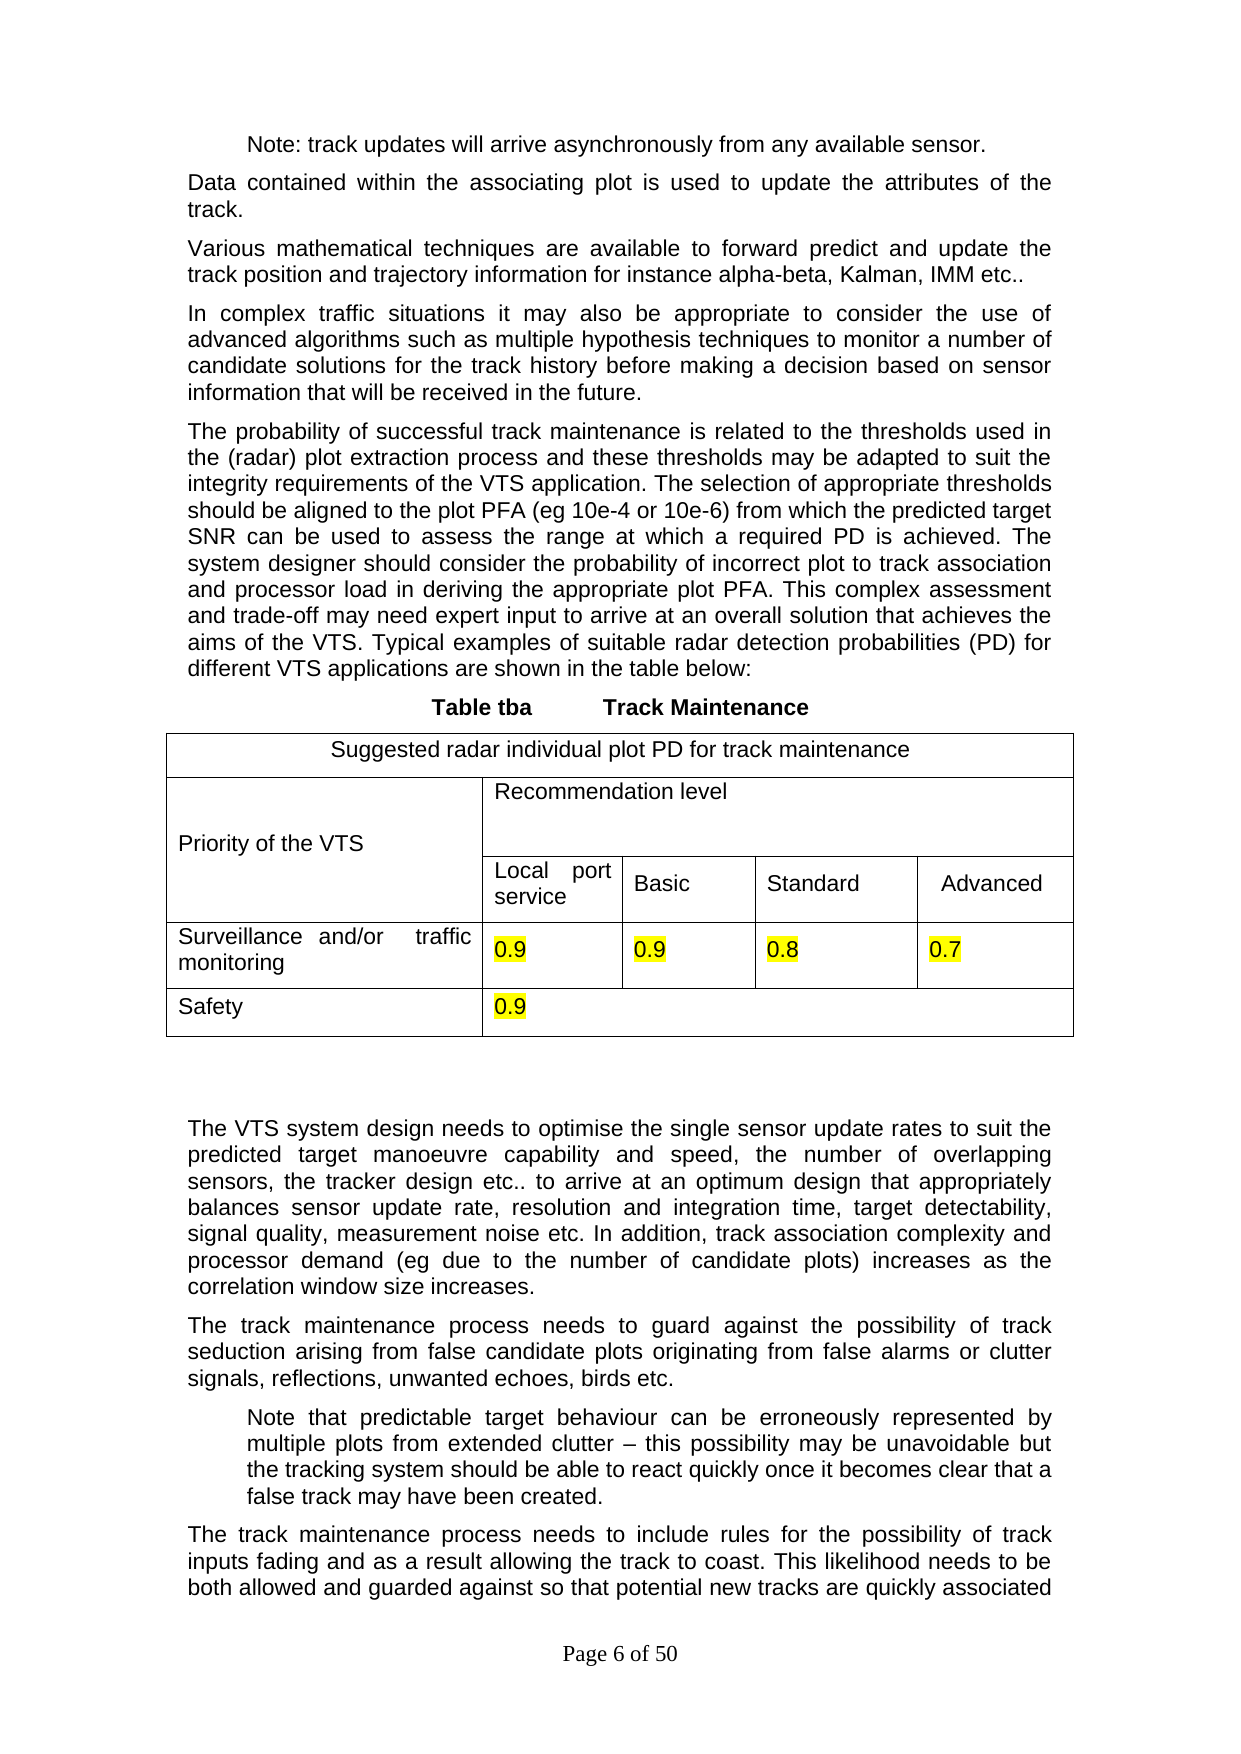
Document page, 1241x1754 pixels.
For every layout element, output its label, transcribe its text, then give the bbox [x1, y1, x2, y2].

text Table tba Track Maintenance [187, 694, 1053, 720]
table_cell Advanced [918, 857, 1073, 922]
table_cell Basic [623, 857, 755, 922]
table_header Suggested radar individual plot PD for track maintenance [167, 734, 1073, 777]
text Note that predictable target behaviour can be erroneously represented by multiple plots from extended clutter – this possibility may be unavoidable but the tracking system should be able to react quickly once it becomes clear that a false track may have been created. [247, 1403, 1053, 1509]
table_cell Local port service [483, 857, 622, 922]
table_cell 0.7 [918, 923, 1073, 988]
text The probability of successful track maintenance is related to the thresholds used in the (radar) plot extraction process and these thresholds may be adapted to suit the integrity requirements of the VTS application. The selection of appropriate thresholds should be aligned to the plot PFA (eg 10e-4 or 10e-6) from which the predicted target SNR can be used to assess the range at which a required PD is achieved. The system designer should consider the probability of incorrect plot to track association and processor load in deriving the appropriate plot PFA. This complex assessment and trade-off may need expert input to arrive at an overall solution that achieves the aims of the VTS. Typical examples of suitable radar detection probabilities (PD) for different VTS applications are shown in the table below: [187, 418, 1053, 681]
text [187, 1521, 1053, 1601]
text Note: track updates will arrive asynchronously from any available sensor. [247, 131, 1053, 157]
table_cell Recommendation level [483, 778, 1073, 856]
table_cell 0.8 [756, 923, 917, 988]
table_cell Standard [756, 857, 917, 922]
text The track maintenance process needs to guard against the possibility of track seduction arising from false candidate plots originating from false alarms or clutter signals, reflections, unwanted echoes, birds etc. [187, 1312, 1053, 1391]
table_cell 0.9 [483, 923, 622, 988]
text In complex traffic situations it may also be appropriate to consider the use of advanced algorithms such as multiple hypothesis techniques to monitor a number of candidate solutions for the track history before making a decision based on sensor information that will be received in the future. [187, 300, 1053, 405]
table_cell 0.9 [483, 989, 1073, 1036]
text The VTS system design needs to optimise the single sensor update rates to suit the predicted target manoeuvre capability and speed, the number of overlapping sensors, the tracker design etc.. to arrive at an optimum design that appropriately balances sensor update rate, resolution and integration time, target detectability, signal quality, measurement noise etc. In addition, track association complexity and processor demand (eg due to the number of candidate plots) increases as the correlation window size increases. [187, 1115, 1053, 1299]
table_cell Surveillance and/or traffic monitoring [167, 923, 482, 988]
table_cell 0.9 [623, 923, 755, 988]
text Data contained within the associating plot is used to update the attributes of the track. [187, 169, 1053, 222]
table_cell Safety [167, 989, 482, 1036]
table_cell Priority of the VTS [167, 778, 482, 922]
text Various mathematical techniques are available to forward predict and update the track position and trajectory information for instance alpha-beta, Kalman, IMM etc.. [187, 234, 1053, 287]
